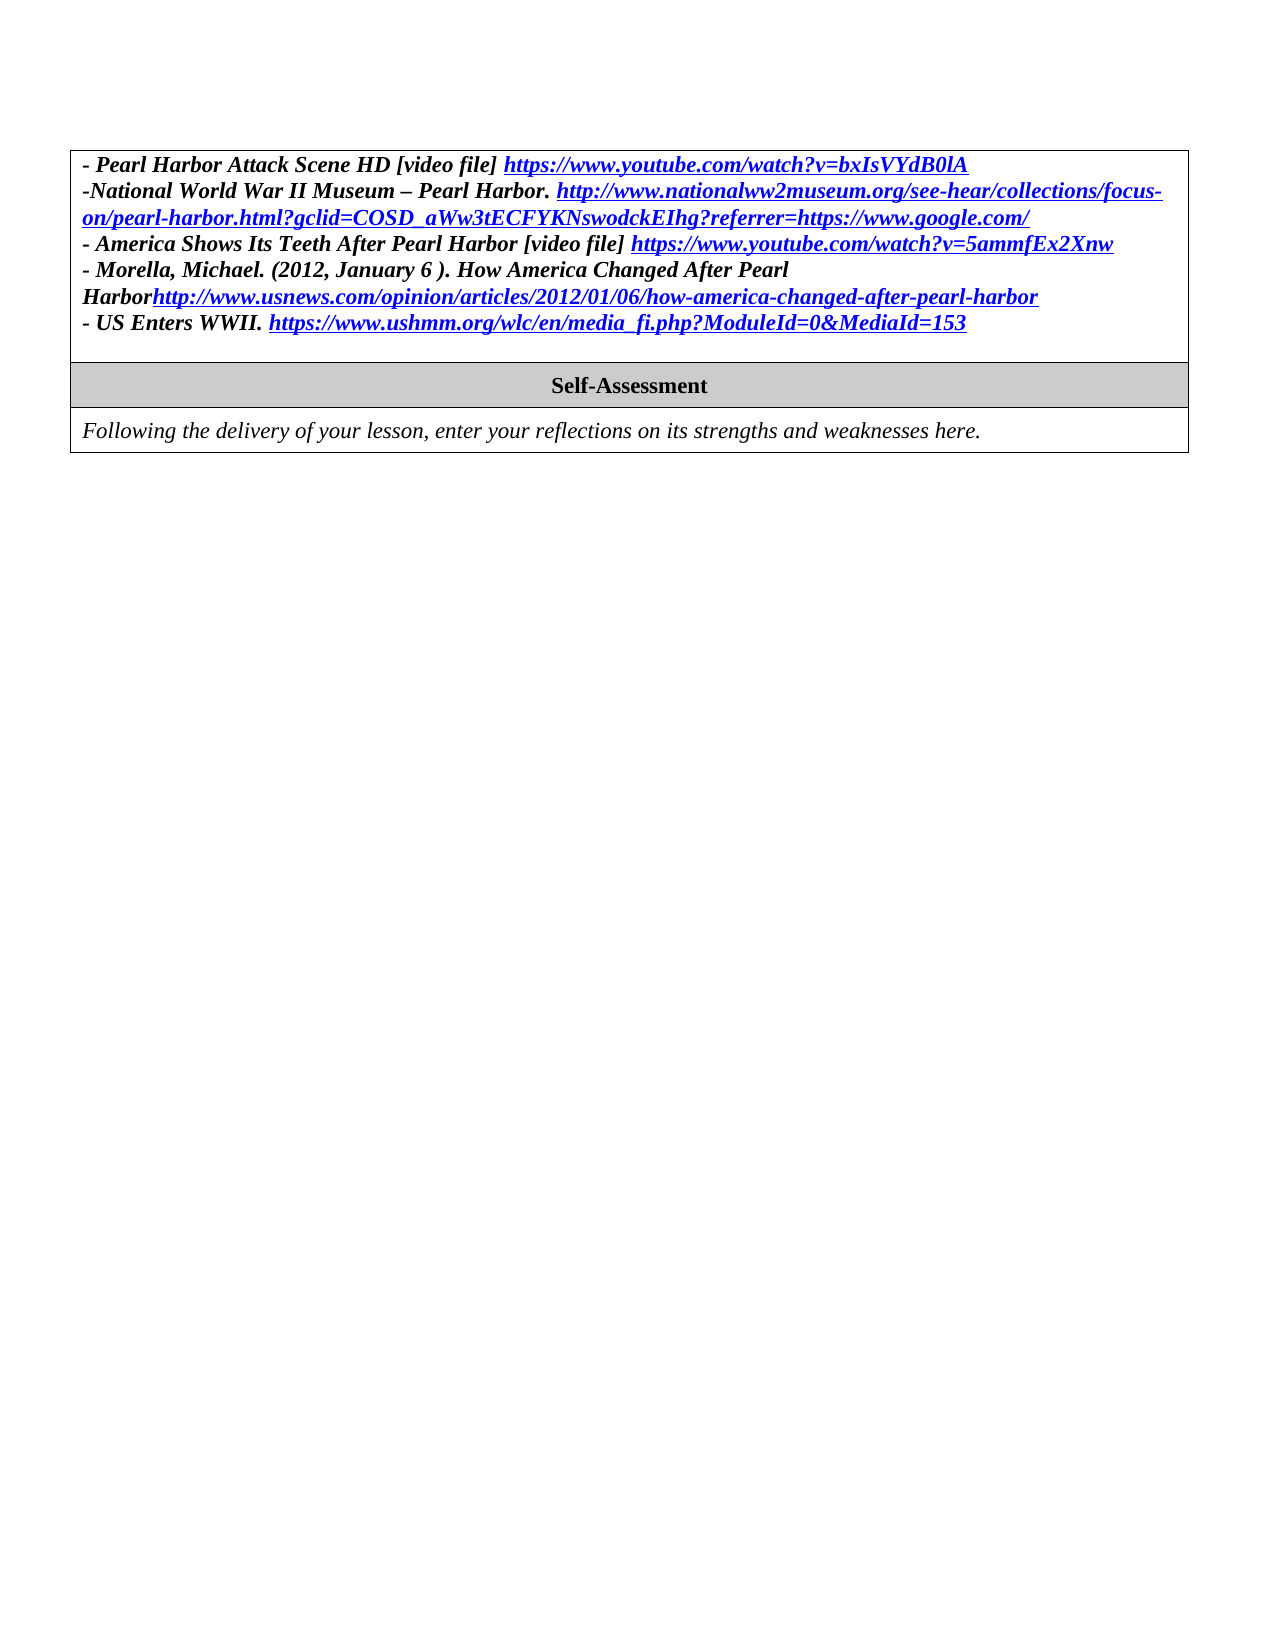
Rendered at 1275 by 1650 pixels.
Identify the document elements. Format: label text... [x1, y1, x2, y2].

table_cell Following the delivery of your lesson, enter your reflections on its strengths and weaknesses here. [71, 408, 1188, 452]
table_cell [71, 151, 1188, 362]
table_cell Self-Assessment [71, 363, 1188, 407]
